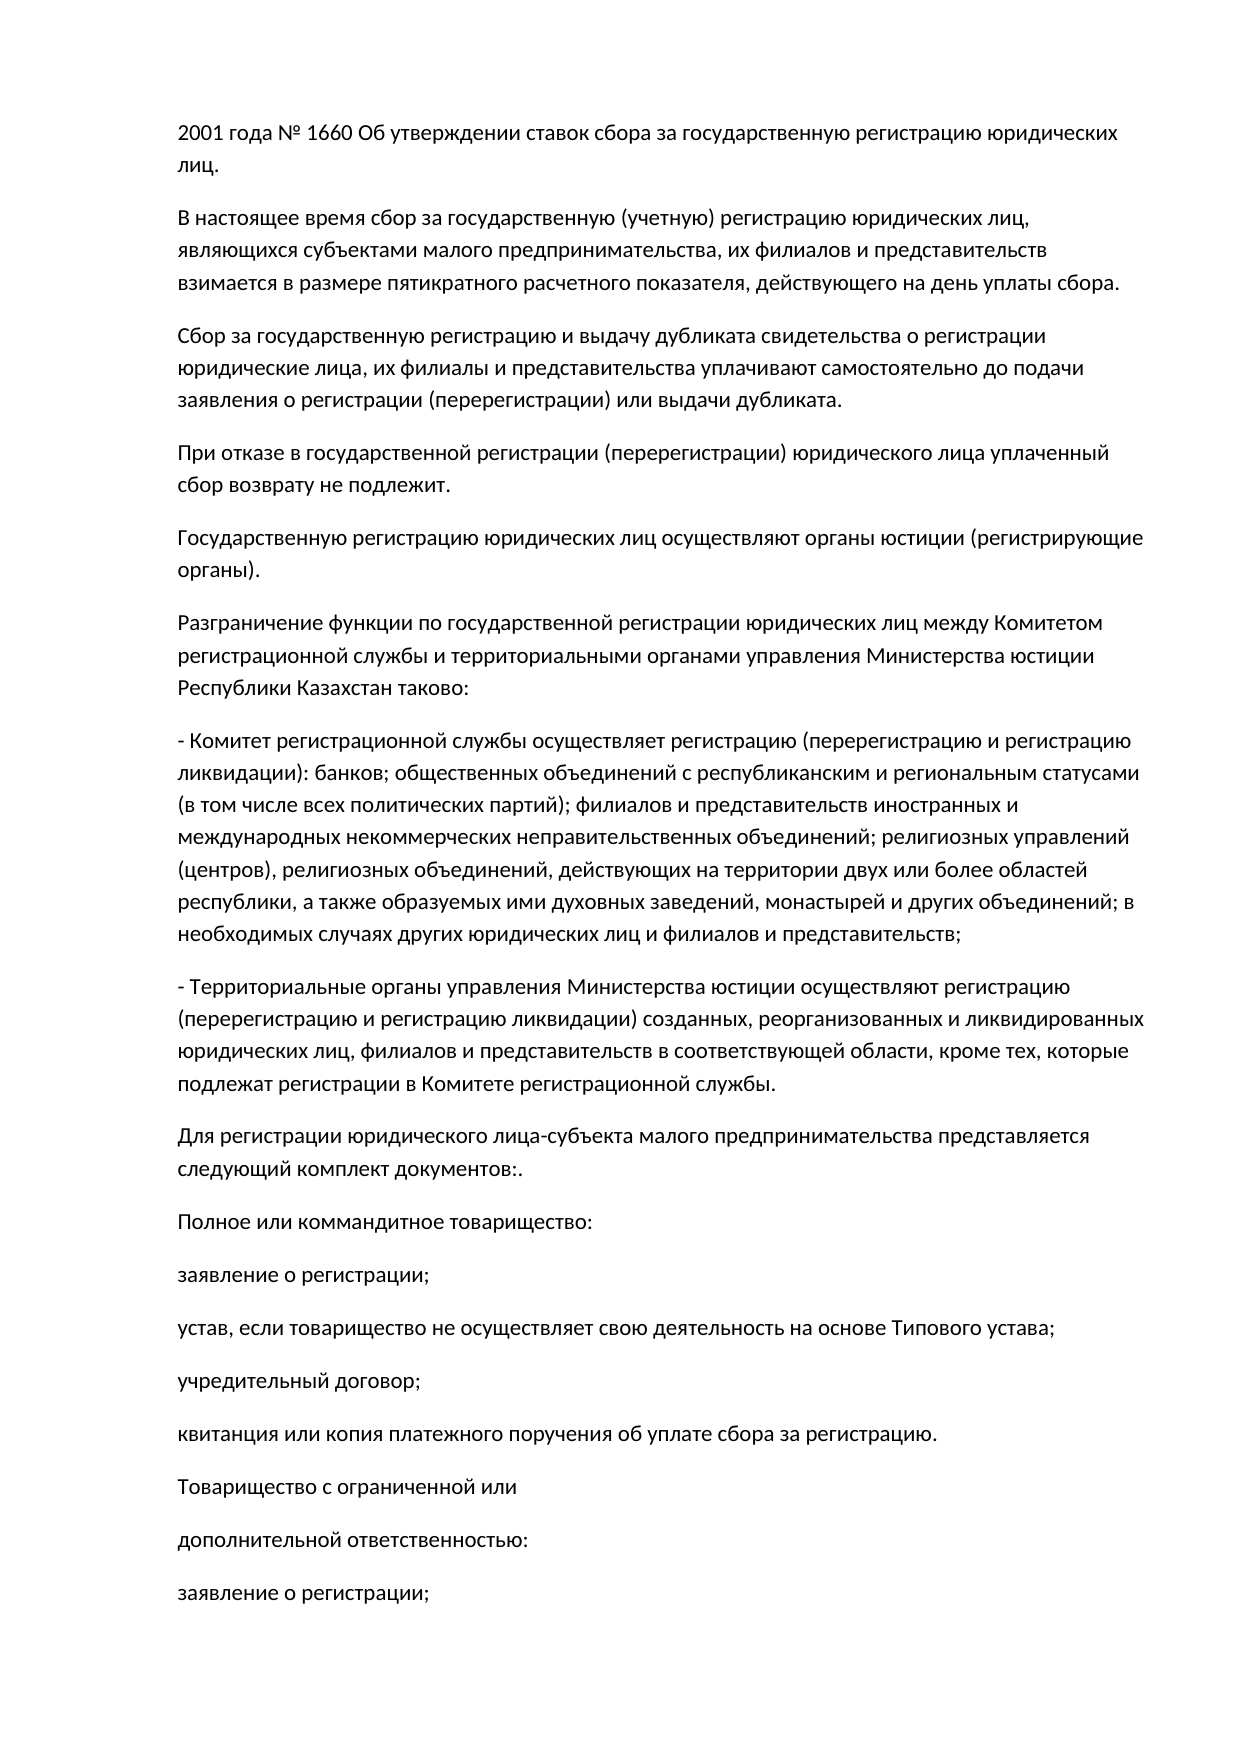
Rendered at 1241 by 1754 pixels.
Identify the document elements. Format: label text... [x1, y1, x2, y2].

text заявление о регистрации; [177, 1578, 1152, 1606]
text При отказе в государственной регистрации (перерегистрации) юридического лица уплаченный сбор возврату не подлежит. [177, 438, 1152, 498]
text Разграничение функции по государственной регистрации юридических лиц между Комитетом регистрационной службы и территориальными органами управления Министерства юстиции Республики Казахстан таково: [177, 608, 1152, 701]
text Для регистрации юридического лица-субъекта малого предпринимательства представляется следующий комплект документов:. [177, 1122, 1152, 1182]
text Государственную регистрацию юридических лиц осуществляют органы юстиции (регистрирующие органы). [177, 523, 1152, 583]
text устав, если товарищество не осуществляет свою деятельность на основе Типового устава; [177, 1313, 1152, 1341]
text Полное или коммандитное товарищество: [177, 1207, 1152, 1235]
text Товарищество с ограниченной или [177, 1472, 1152, 1500]
text заявление о регистрации; [177, 1260, 1152, 1288]
text Сбор за государственную регистрацию и выдачу дубликата свидетельства о регистрации юридические лица, их филиалы и представительства уплачивают самостоятельно до подачи заявления о регистрации (перерегистрации) или выдачи дубликата. [177, 321, 1152, 413]
text - Комитет регистрационной службы осуществляет регистрацию (перерегистрацию и регистрацию ликвидации): банков; общественных объединений с республиканским и региональным статусами (в том числе всех политических партий); филиалов и представительств иностранных и международных некоммерческих неправительственных объединений; религиозных управлений (центров), религиозных объединений, действующих на территории двух или более областей республики, а также образуемых ими духовных заведений, монастырей и других объединений; в необходимых случаях других юридических лиц и филиалов и представительств; [177, 726, 1152, 947]
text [177, 118, 1152, 178]
text В настоящее время сбор за государственную (учетную) регистрацию юридических лиц, являющихся субъектами малого предпринимательства, их филиалов и представительств взимается в размере пятикратного расчетного показателя, действующего на день уплаты сбора. [177, 203, 1152, 296]
text - Территориальные органы управления Министерства юстиции осуществляют регистрацию (перерегистрацию и регистрацию ликвидации) созданных, реорганизованных и ликвидированных юридических лиц, филиалов и представительств в соответствующей области, кроме тех, которые подлежат регистрации в Комитете регистрационной службы. [177, 972, 1152, 1097]
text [177, 1419, 1152, 1447]
text дополнительной ответственностью: [177, 1525, 1152, 1553]
text учредительный договор; [177, 1366, 1152, 1394]
